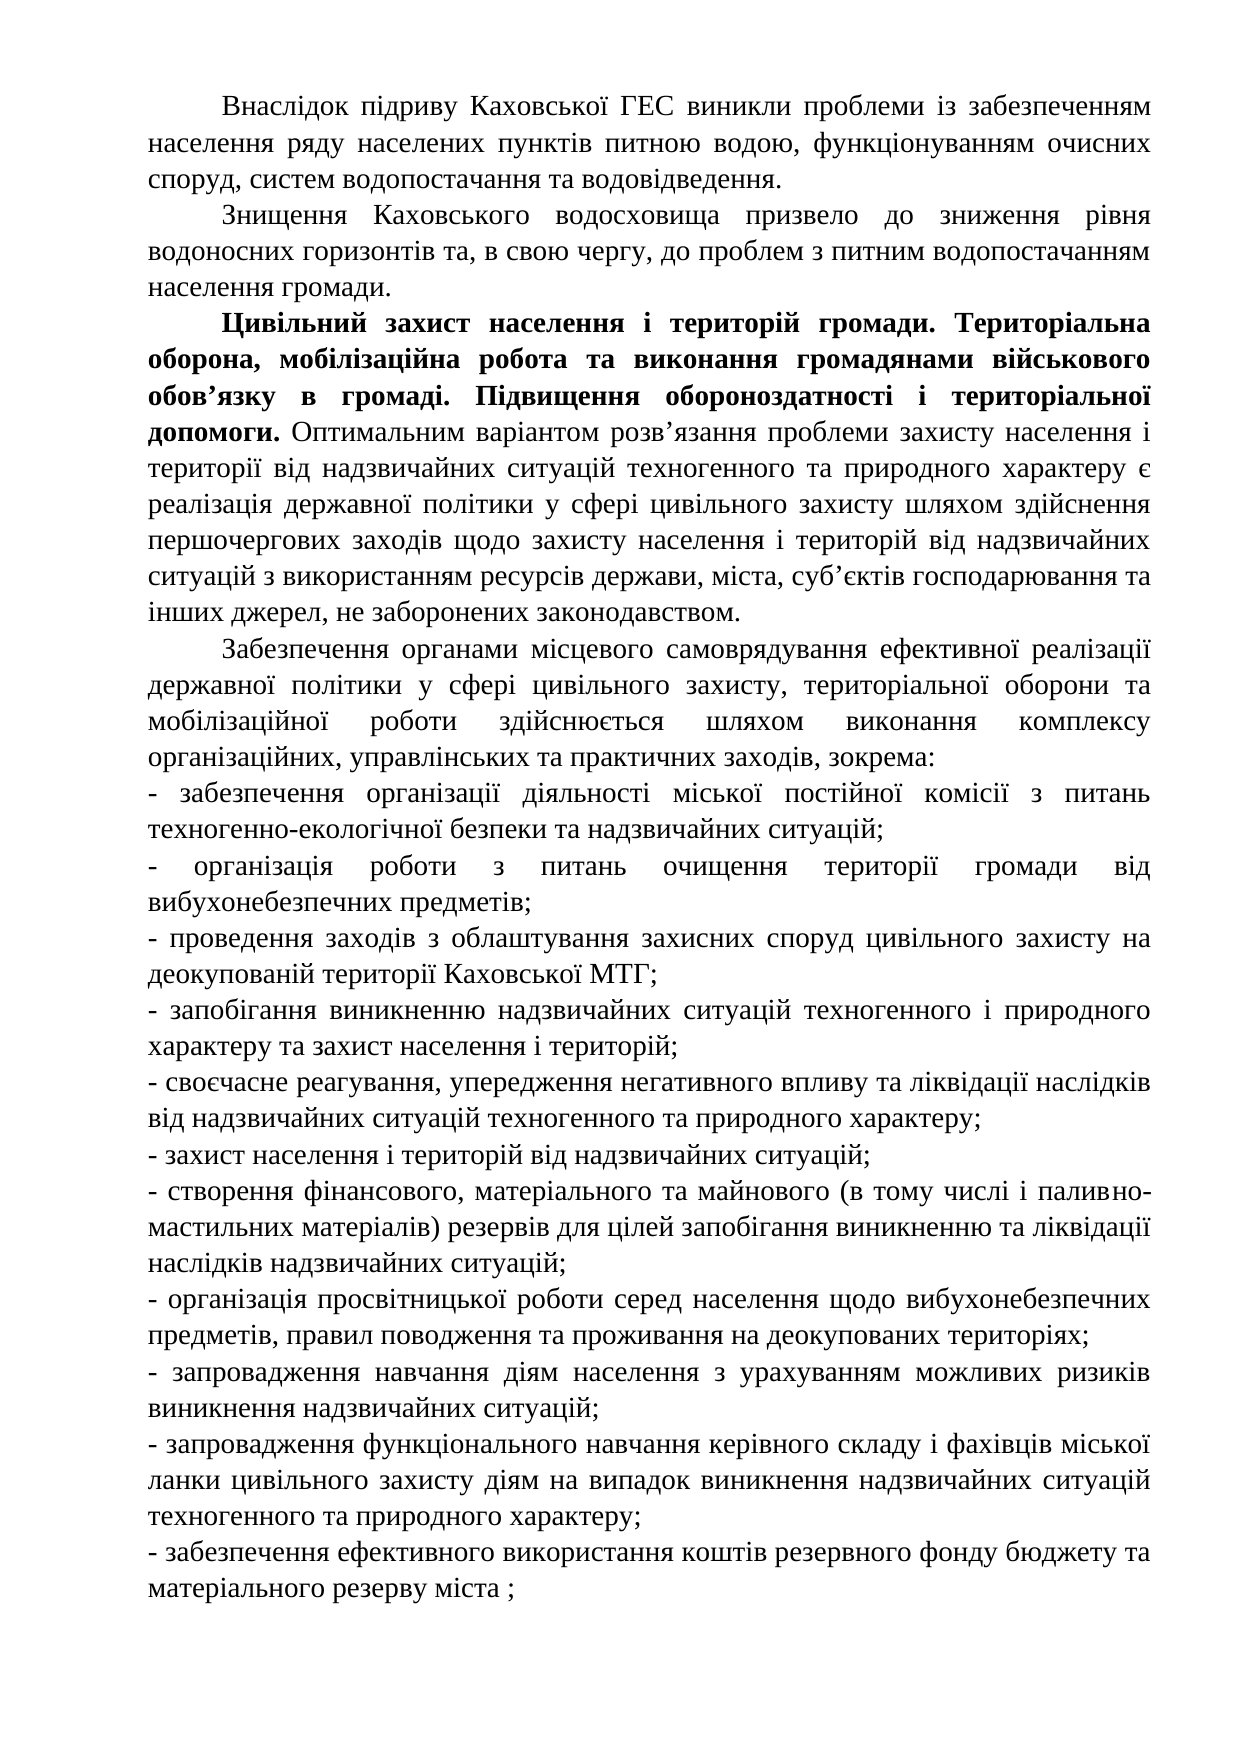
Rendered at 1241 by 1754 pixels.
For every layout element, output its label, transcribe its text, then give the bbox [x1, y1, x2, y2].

text - проведення заходів з облаштування захисних споруд цивільного захисту на деокупованій території Каховської МТГ; [148, 920, 1152, 989]
text - забезпечення ефективного використання коштів резервного фонду бюджету та матеріального резерву міста ; [148, 1534, 1152, 1604]
text - запобігання виникненню надзвичайних ситуацій техногенного і природного характеру та захист населення і територій; [148, 992, 1152, 1062]
text Цивільний захист населення і територій громади. Територіальна оборона, мобілізаційна робота та виконання громадянами військового обов’язку в громаді. Підвищення обороноздатності і територіальної допомоги. Оптимальним варіантом розв’язання проблеми захисту населення і території від надзвичайних ситуацій техногенного та природного характеру є реалізація державної політики у сфері цивільного захисту шляхом здійснення першочергових заходів щодо захисту населення і територій від надзвичайних ситуацій з використанням ресурсів держави, міста, суб’єктів господарювання та інших джерел, не заборонених законодавством. [148, 305, 1152, 628]
text - забезпечення організації діяльності міської постійної комісії з питань техногенно-екологічної безпеки та надзвичайних ситуацій; [148, 775, 1152, 845]
text - запровадження функціонального навчання керівного складу і фахівців міської ланки цивільного захисту діям на випадок виникнення надзвичайних ситуацій техногенного та природного характеру; [148, 1426, 1152, 1532]
text - організація просвітницької роботи серед населення щодо вибухонебезпечних предметів, правил поводження та проживання на деокупованих територіях; [148, 1281, 1152, 1351]
text Знищення Каховського водосховища призвело до зниження рівня водоносних горизонтів та, в свою чергу, до проблем з питним водопостачанням населення громади. [148, 197, 1152, 303]
text Внаслідок підриву Каховської ГЕС виникли проблеми із забезпеченням населення ряду населених пунктів питною водою, функціонуванням очисних споруд, систем водопостачання та водовідведення. [148, 88, 1152, 194]
text - створення фінансового, матеріального та майнового (в тому числі і паливно-мастильних матеріалів) резервів для цілей запобігання виникненню та ліквідації наслідків надзвичайних ситуацій; [148, 1173, 1152, 1279]
text - своєчасне реагування, упередження негативного впливу та ліквідації наслідків від надзвичайних ситуацій техногенного та природного характеру; [148, 1064, 1152, 1134]
text Забезпечення органами місцевого самоврядування ефективної реалізації державної політики у сфері цивільного захисту, територіальної оборони та мобілізаційної роботи здійснюється шляхом виконання комплексу організаційних, управлінських та практичних заходів, зокрема: [148, 631, 1152, 773]
text - захист населення і територій від надзвичайних ситуацій; [148, 1137, 1152, 1170]
text - організація роботи з питань очищення території громади від вибухонебезпечних предметів; [148, 848, 1152, 917]
text - запровадження навчання діям населення з урахуванням можливих ризиків виникнення надзвичайних ситуацій; [148, 1354, 1152, 1423]
